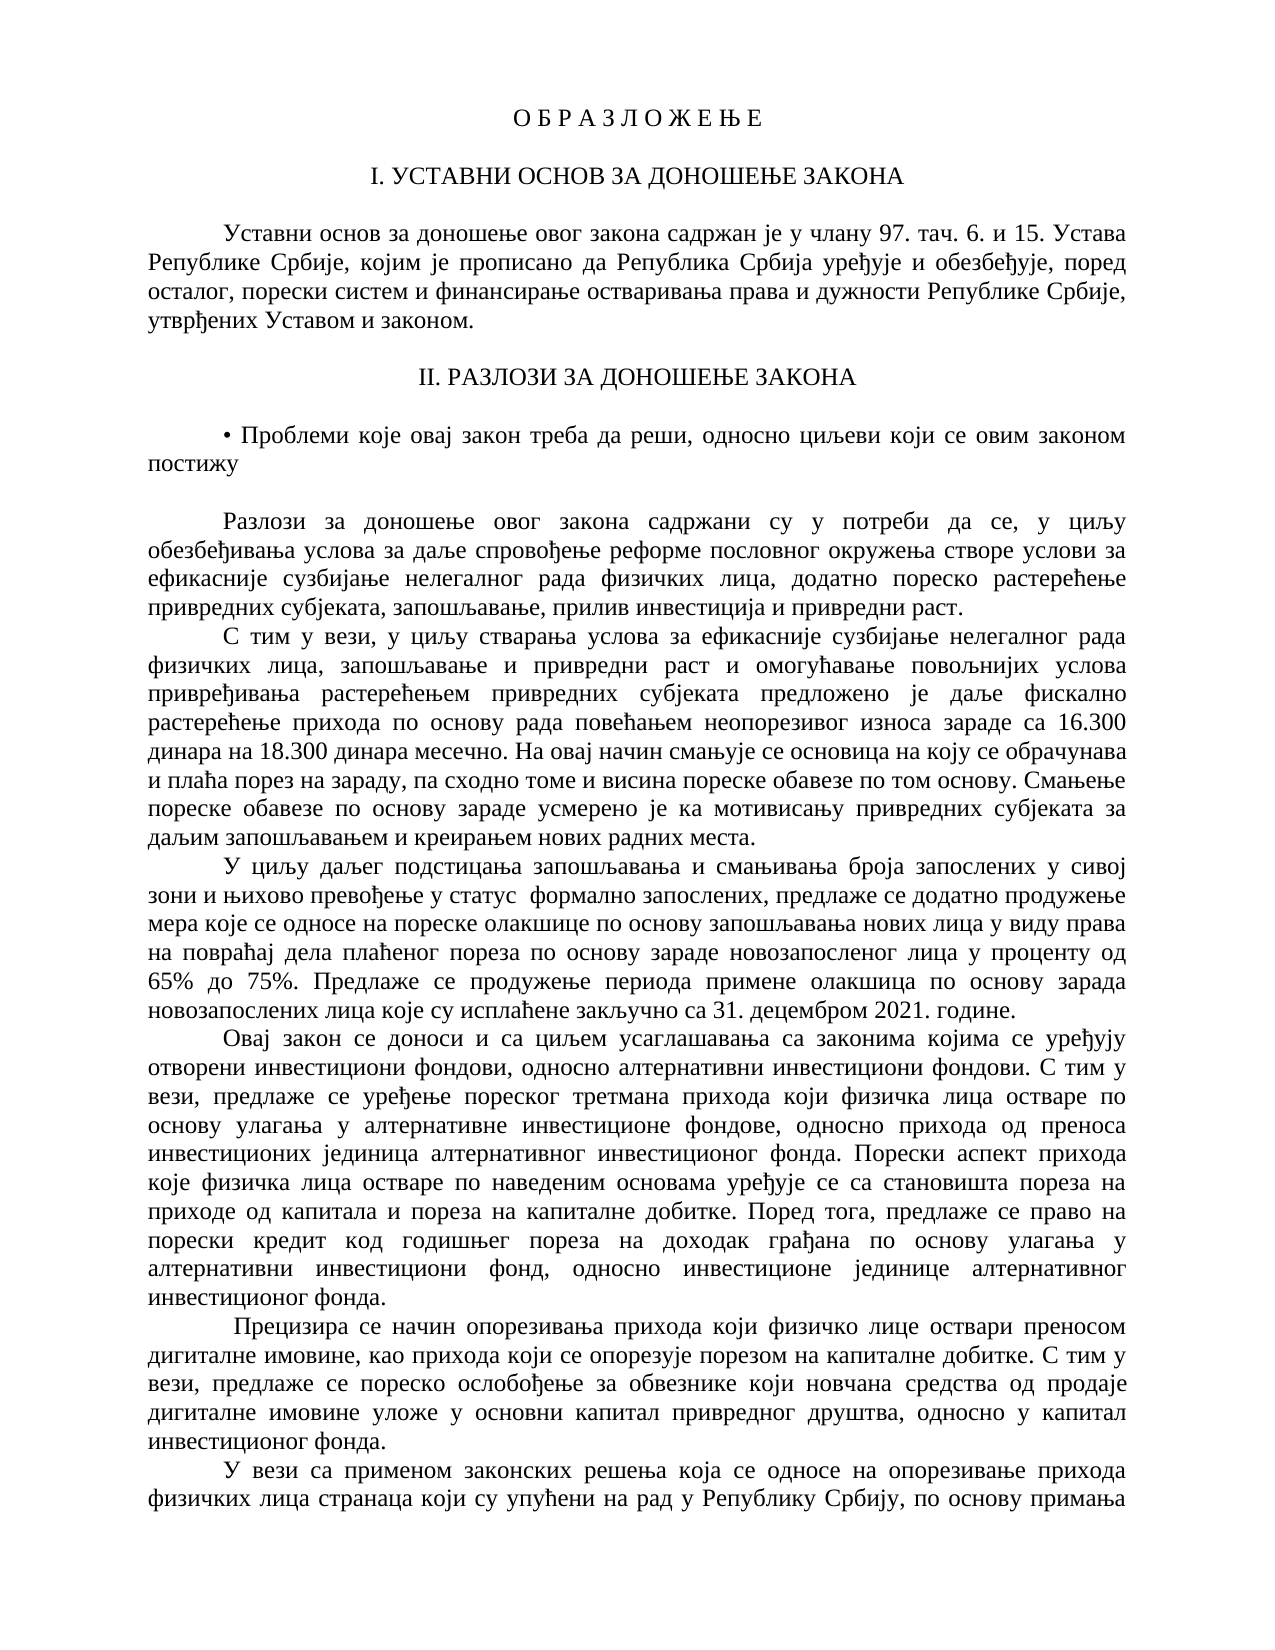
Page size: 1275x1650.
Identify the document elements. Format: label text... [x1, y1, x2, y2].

text I. УСТАВНИ ОСНОВ ЗА ДОНОШЕЊЕ ЗАКОНА [148, 161, 1127, 190]
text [148, 1455, 1127, 1512]
text Уставни основ за доношење овог закона садржан је у члану 97. тач. 6. и 15. Устава Републике Србије, којим је прописано да Република Србија уређује и обезбеђује, поред осталог, порески систем и финансирање остваривања права и дужности Републике Србије, утврђених Уставом и законом. [148, 218, 1127, 333]
text О Б Р А З Л О Ж Е Њ Е [148, 103, 1127, 132]
text • Проблеми које овај закон треба да реши, односно циљеви који се овим законом постижу [148, 420, 1127, 477]
text Разлози за доношење овог закона садржани су у потреби да се, у циљу обезбеђивања услова за даље спровођење реформе пословног окружења створе услови за ефикасније сузбијање нелегалног рада физичких лица, додатно пореско растерећење привредних субјеката, запошљавање, прилив инвестиција и привредни раст. [148, 506, 1127, 621]
text Прецизира се начин опорезивања прихода који физичко лице оствари преносом дигиталне имовине, као прихода који се опорезује порезом на капиталне добитке. С тим у вези, предлаже се пореско ослобођење за обвезнике који новчана средства од продаје дигиталне имовине уложе у основни капитал привредног друштва, односно у капитал инвестиционог фонда. [148, 1311, 1127, 1455]
text Овај закон се доноси и са циљем усаглашавања са законима којима се уређују отворени инвестициони фондови, односно алтернативни инвестициони фондови. С тим у вези, предлаже се уређење пореског третмана прихода који физичка лица остваре по основу улагања у алтернативне инвестиционе фондове, односно прихода од преноса инвестиционих јединица алтернативног инвестиционог фонда. Порески аспект прихода које физичка лица остваре по наведеним основама уређује се са становишта пореза на приходе од капитала и пореза на капиталне добитке. Поред тога, предлаже се право на порески кредит код годишњег пореза на доходак грађана по основу улагања у алтернативни инвестициони фонд, односно инвестиционе јединице алтернативног инвестиционог фонда. [148, 1023, 1127, 1311]
text II. РАЗЛОЗИ ЗА ДОНОШЕЊЕ ЗАКОНА [148, 362, 1127, 391]
text С тим у вези, у циљу стварања услова за ефикасније сузбијање нелегалног рада физичких лица, запошљавање и привредни раст и омогућавање повољнијих услова привређивања растерећењем привредних субјеката предложено је даље фискално растерећење прихода по основу рада повећањем неопорезивог износа зараде са 16.300 динара на 18.300 динара месечно. На овај начин смањује се основица на коју се обрачунава и плаћа порез на зараду, па сходно томе и висина пореске обавезе по том основу. Смањење пореске обавезе по основу зараде усмерено је ка мотивисању привредних субјеката за даљим запошљавањем и креирањем нових радних места. [148, 621, 1127, 851]
text У циљу даљег подстицања запошљавања и смањивања броја запослених у сивој зони и њихово превођење у статус формално запослених, предлаже се додатно продужење мера које се односе на пореске олакшице по основу запошљавања нових лица у виду права на повраћај дела плаћеног пореза по основу зараде новозапосленог лица у проценту од 65% до 75%. Предлаже се продужење периода примене олакшицa по основу зарада новозапослених лица које су исплаћене закључно са 31. децембром 2021. године. [148, 851, 1127, 1023]
